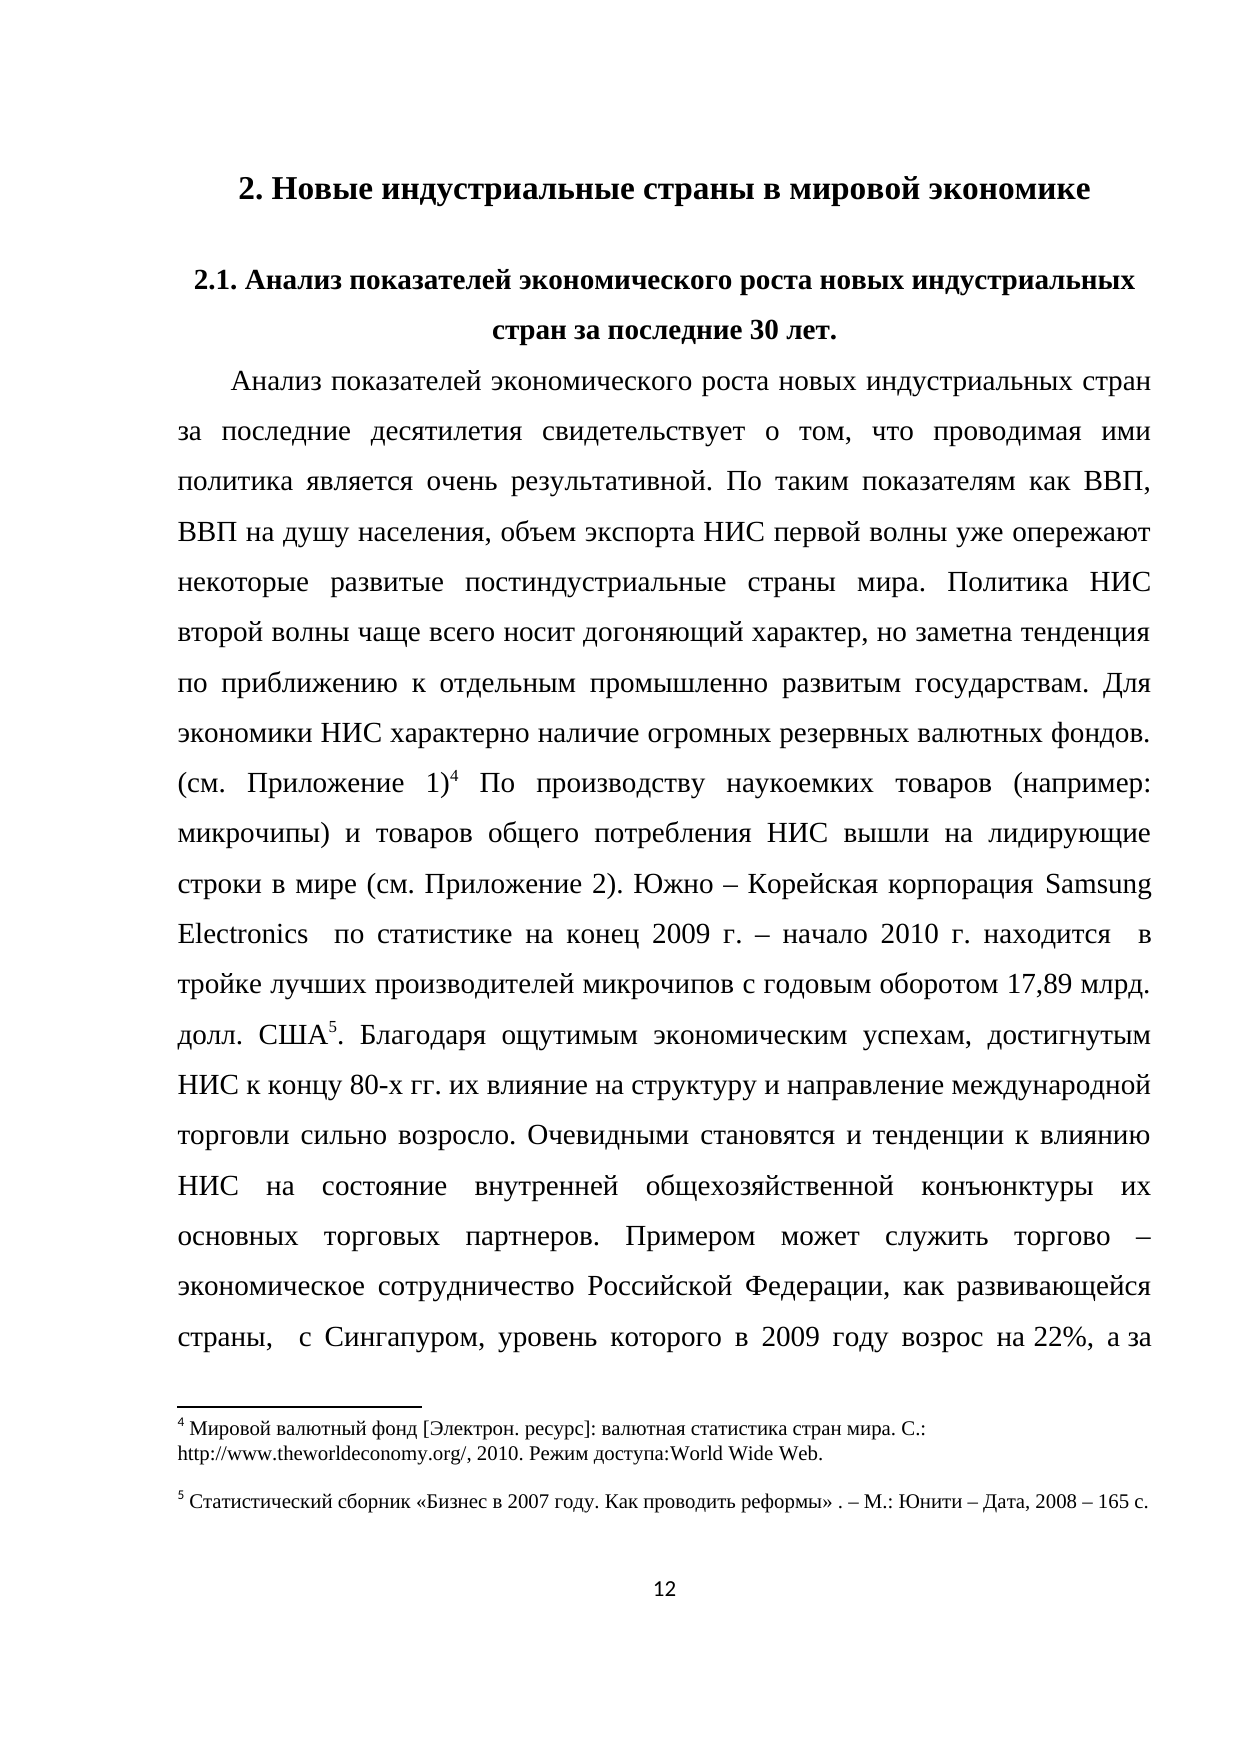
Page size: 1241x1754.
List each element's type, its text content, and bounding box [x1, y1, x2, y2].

subtitle 2. Новые индустриальные страны в мировой экономике [177, 168, 1152, 206]
text 2.1. Анализ показателей экономического роста новых индустриальных стран за последние 30 лет. [177, 262, 1152, 346]
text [177, 363, 1152, 1352]
